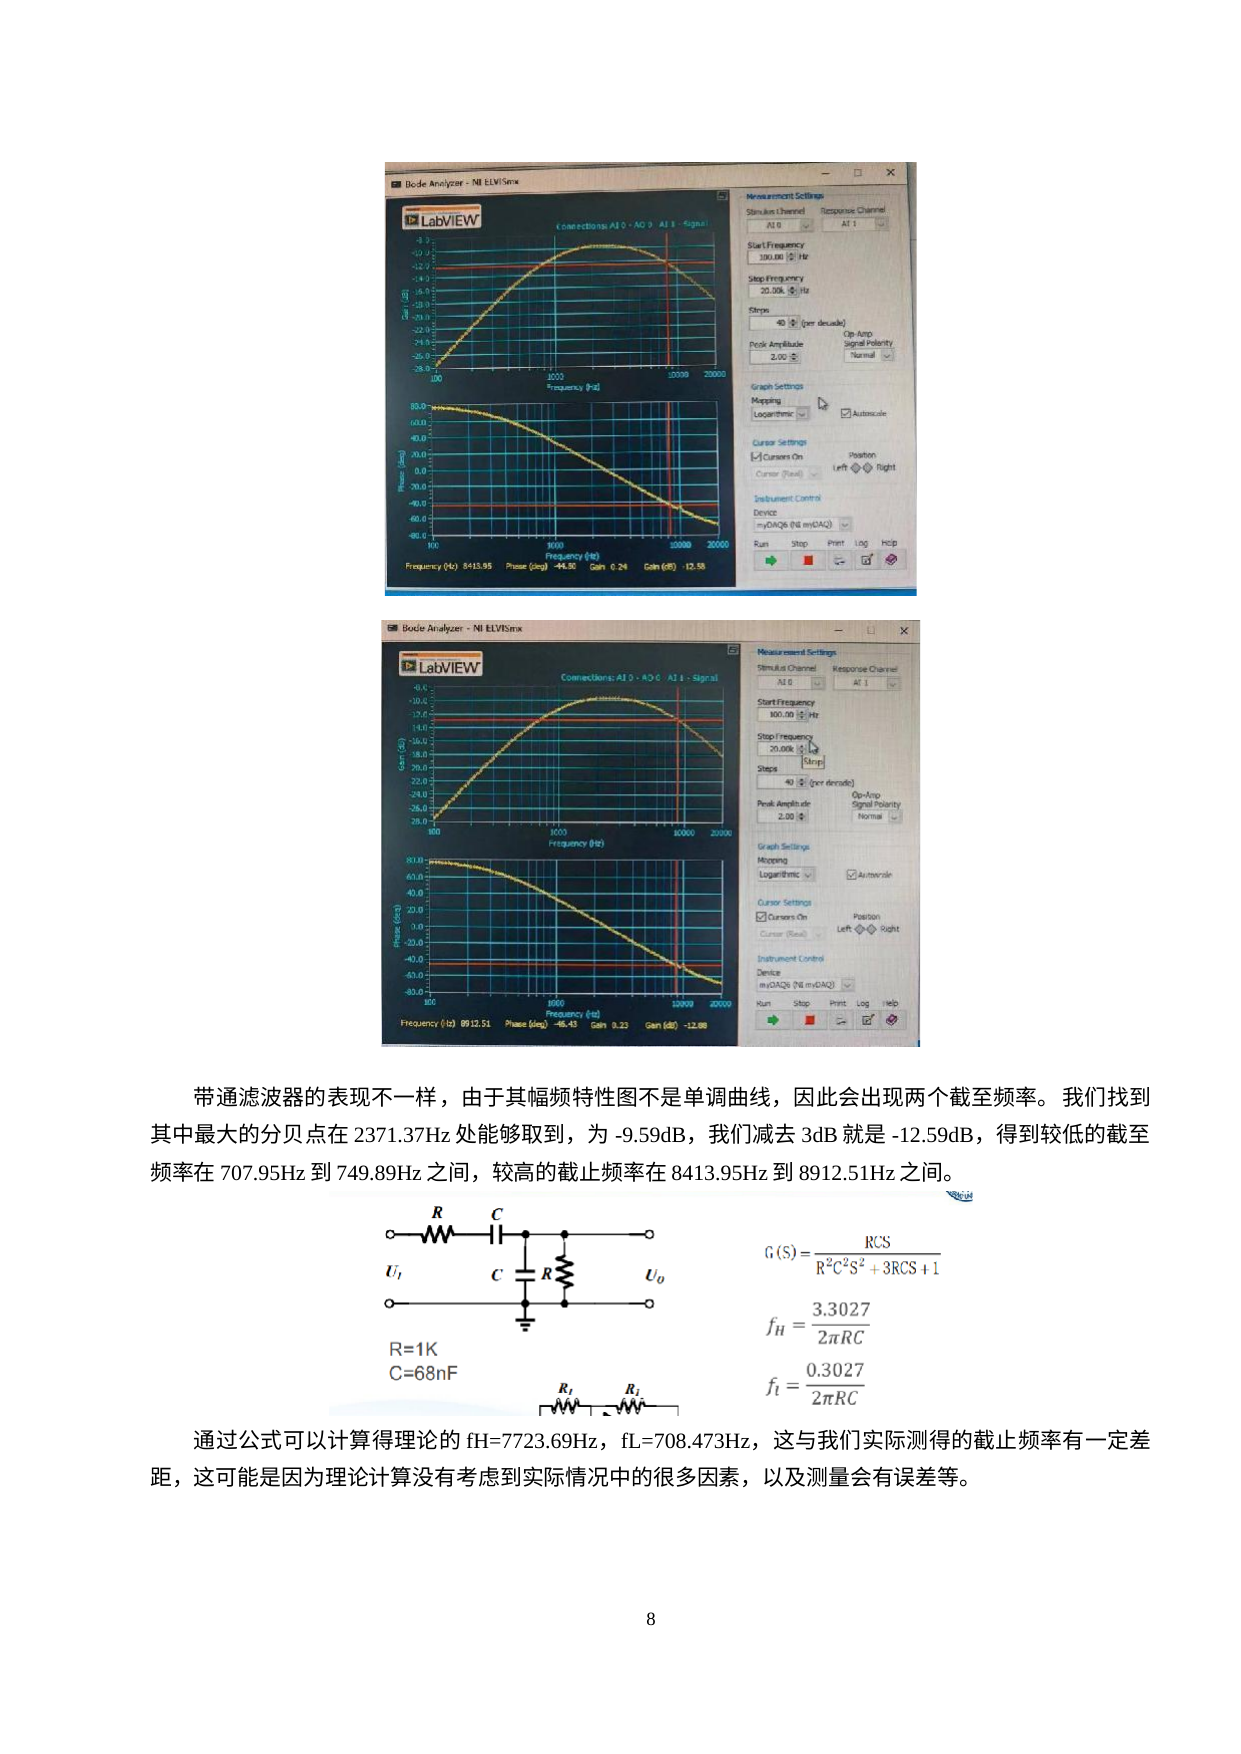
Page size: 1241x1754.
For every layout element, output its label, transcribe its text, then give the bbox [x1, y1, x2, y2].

text 带通滤波器的表现不一样，由于其幅频特性图不是单调曲线，因此会出现两个截至频率。我们找到其中最大的分贝点在2371.37Hz处能够取到，为 -9.59dB，我们减去3dB就是 -12.59dB，得到较低的截至频率在707.95Hz到749.89Hz之间，较高的截止频率在8413.95Hz到8912.51Hz之间。 [150, 1079, 1152, 1187]
picture [329, 1191, 973, 1416]
picture [381, 620, 921, 1047]
picture [384, 162, 917, 596]
text 通过公式可以计算得理论的fH=7723.69Hz，fL=708.473Hz，这与我们实际测得的截止频率有一定差距，这可能是因为理论计算没有考虑到实际情况中的很多因素，以及测量会有误差等。 [150, 1422, 1152, 1492]
